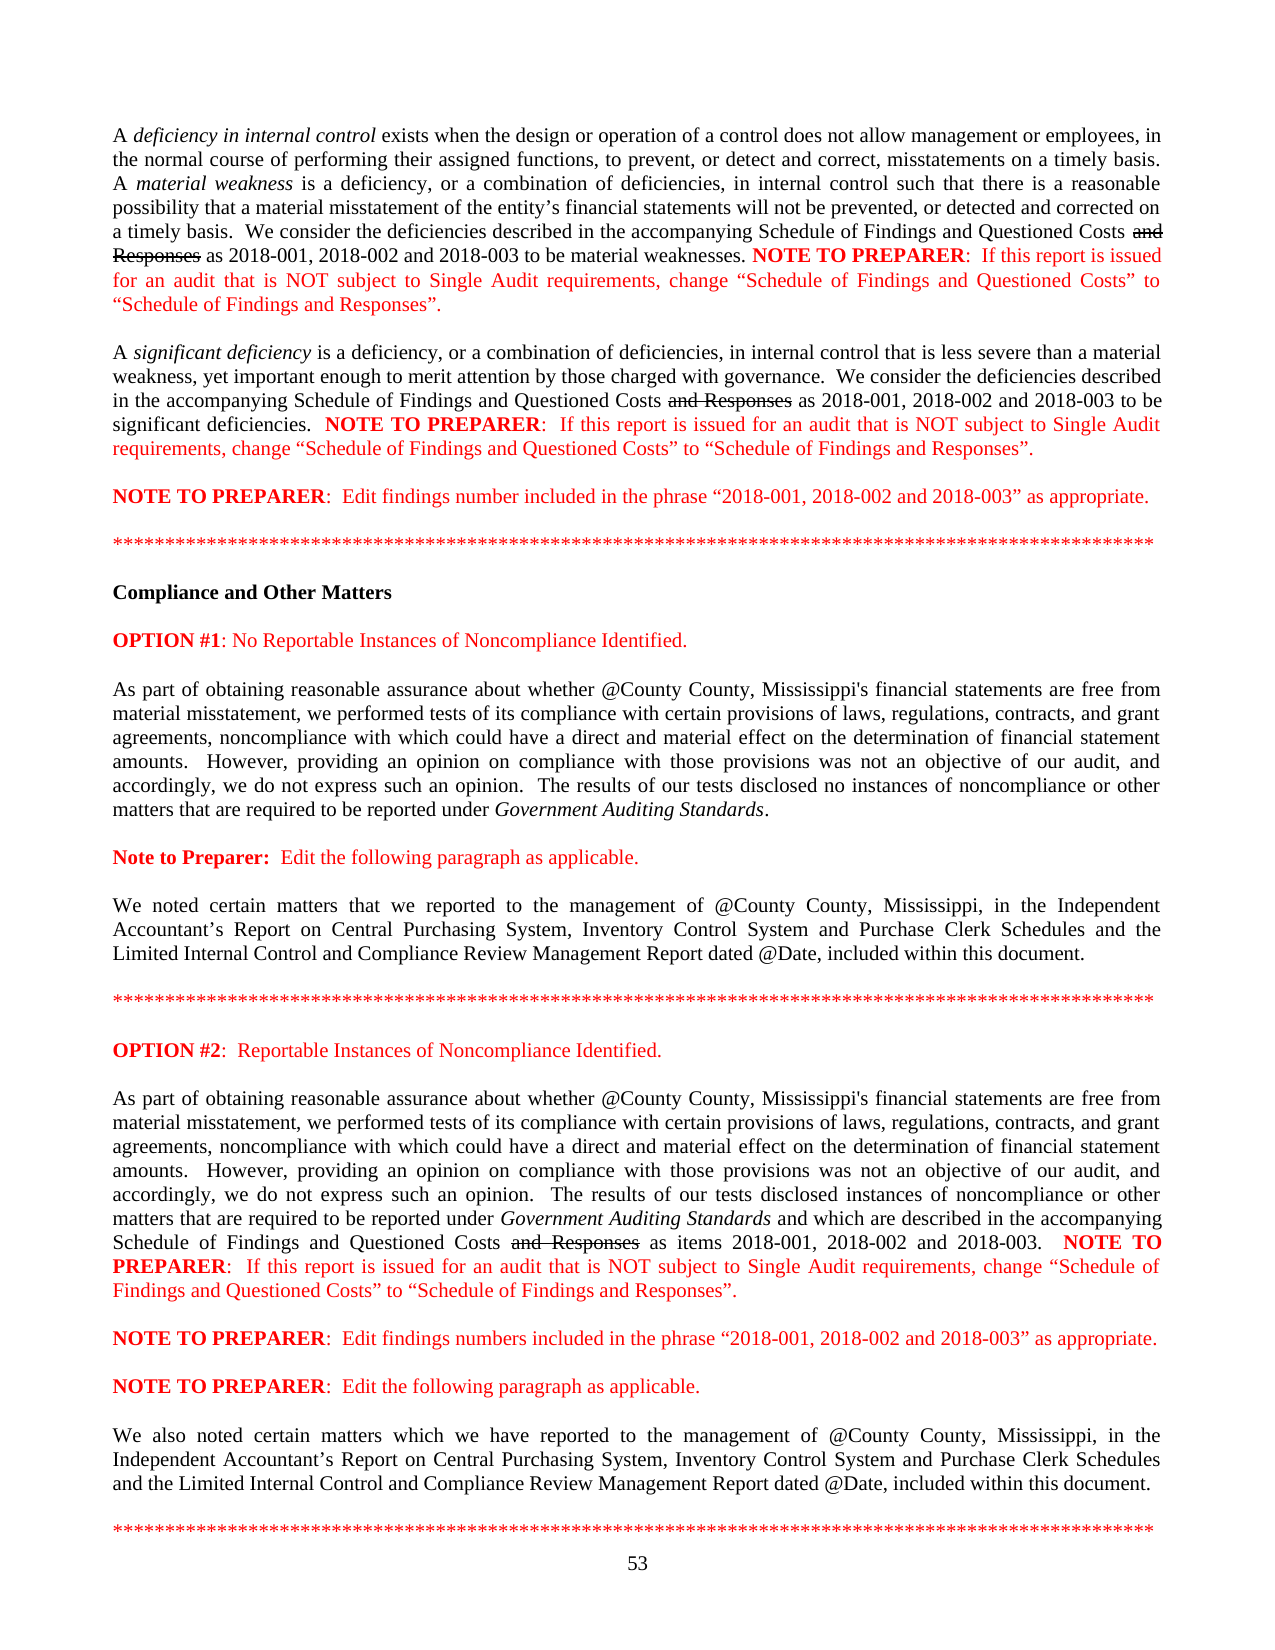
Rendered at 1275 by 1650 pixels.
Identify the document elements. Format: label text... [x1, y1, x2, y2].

text NOTE TO PREPARER: Edit findings number included in the phrase “2018-001, 2018-002 and 2018-003” as appropriate. [112, 484, 1162, 508]
text OPTION #1: No Reportable Instances of Noncompliance Identified. [112, 628, 1162, 652]
text As part of obtaining reasonable assurance about whether @County County, Mississippi's financial statements are free from material misstatement, we performed tests of its compliance with certain provisions of laws, regulations, contracts, and grant agreements, noncompliance with which could have a direct and material effect on the determination of financial statement amounts. However, providing an opinion on compliance with those provisions was not an objective of our audit, and accordingly, we do not express such an opinion. The results of our tests disclosed instances of noncompliance or other matters that are required to be reported under Government Auditing Standards and which are described in the accompanying Schedule of Findings and Questioned Costs and Responses as items 2018-001, 2018-002 and 2018-003. NOTE TO PREPARER: If this report is issued for an audit that is NOT subject to Single Audit requirements, change “Schedule of Findings and Questioned Costs” to “Schedule of Findings and Responses”. [112, 1086, 1162, 1302]
text **************************************************************************************************** [112, 532, 1162, 556]
text We also noted certain matters which we have reported to the management of @County County, Mississippi, in the Independent Accountant’s Report on Central Purchasing System, Inventory Control System and Purchase Clerk Schedules and the Limited Internal Control and Compliance Review Management Report dated @Date, included within this document. [112, 1422, 1162, 1495]
text A significant deficiency is a deficiency, or a combination of deficiencies, in internal control that is less severe than a material weakness, yet important enough to merit attention by those charged with governance. We consider the deficiencies described in the accompanying Schedule of Findings and Questioned Costs and Responses as 2018-001, 2018-002 and 2018-003 to be significant deficiencies. NOTE TO PREPARER: If this report is issued for an audit that is NOT subject to Single Audit requirements, change “Schedule of Findings and Questioned Costs” to “Schedule of Findings and Responses”. [112, 340, 1162, 460]
text OPTION #2: Reportable Instances of Noncompliance Identified. [112, 1037, 1162, 1062]
text **************************************************************************************************** [112, 1519, 1162, 1543]
text A deficiency in internal control exists when the design or operation of a control does not allow management or employees, in the normal course of performing their assigned functions, to prevent, or detect and correct, misstatements on a timely basis. A material weakness is a deficiency, or a combination of deficiencies, in internal control such that there is a reasonable possibility that a material misstatement of the entity’s financial statements will not be prevented, or detected and corrected on a timely basis. We consider the deficiencies described in the accompanying Schedule of Findings and Questioned Costs and Responses as 2018-001, 2018-002 and 2018-003 to be material weaknesses. NOTE TO PREPARER: If this report is issued for an audit that is NOT subject to Single Audit requirements, change “Schedule of Findings and Questioned Costs” to “Schedule of Findings and Responses”. [112, 123, 1162, 316]
text NOTE TO PREPARER: Edit the following paragraph as applicable. [112, 1374, 1162, 1398]
text **************************************************************************************************** [112, 989, 1162, 1013]
text Compliance and Other Matters [112, 580, 1162, 604]
text Note to Preparer: Edit the following paragraph as applicable. [112, 845, 1162, 869]
text We noted certain matters that we reported to the management of @County County, Mississippi, in the Independent Accountant’s Report on Central Purchasing System, Inventory Control System and Purchase Clerk Schedules and the Limited Internal Control and Compliance Review Management Report dated @Date, included within this document. [112, 893, 1162, 965]
text As part of obtaining reasonable assurance about whether @County County, Mississippi's financial statements are free from material misstatement, we performed tests of its compliance with certain provisions of laws, regulations, contracts, and grant agreements, noncompliance with which could have a direct and material effect on the determination of financial statement amounts. However, providing an opinion on compliance with those provisions was not an objective of our audit, and accordingly, we do not express such an opinion. The results of our tests disclosed no instances of noncompliance or other matters that are required to be reported under Government Auditing Standards. [112, 677, 1162, 821]
text NOTE TO PREPARER: Edit findings numbers included in the phrase “2018-001, 2018-002 and 2018-003” as appropriate. [112, 1326, 1162, 1350]
